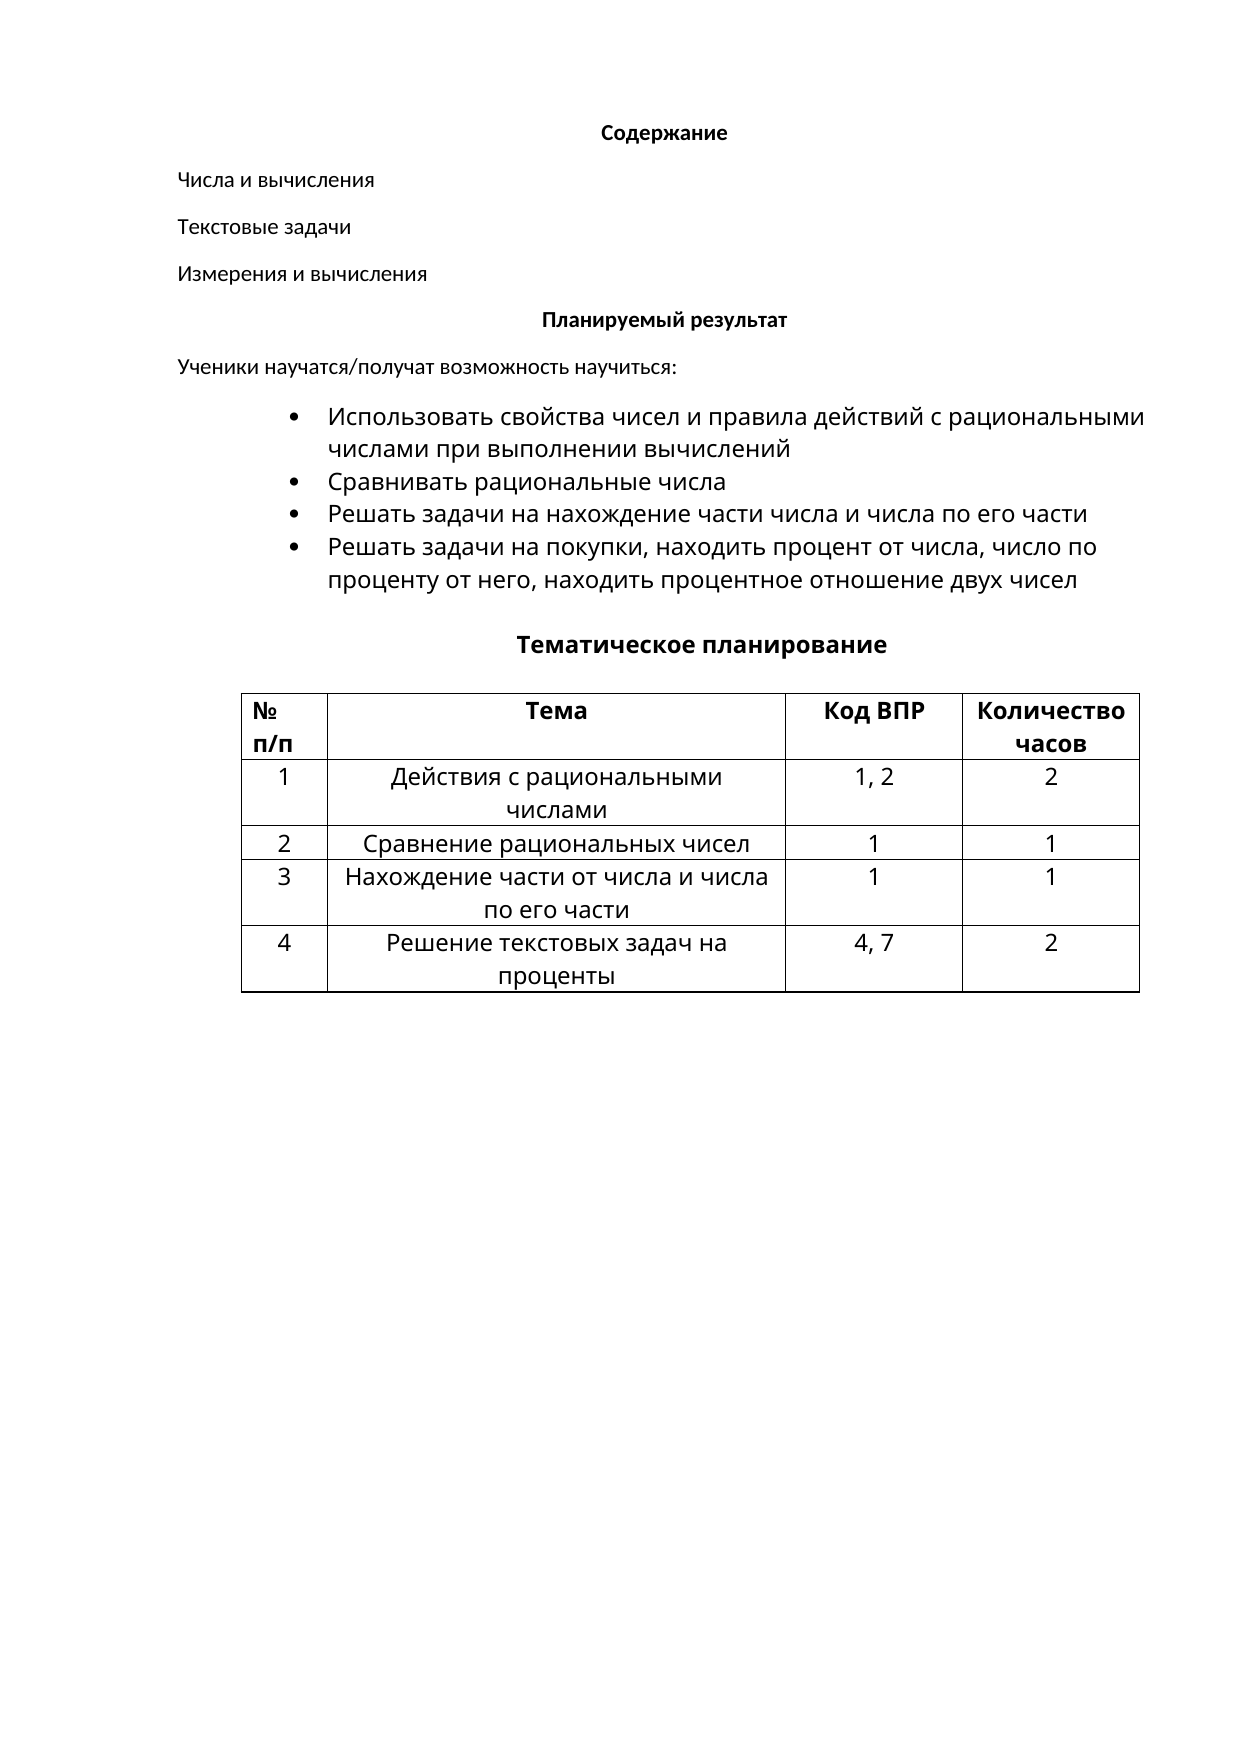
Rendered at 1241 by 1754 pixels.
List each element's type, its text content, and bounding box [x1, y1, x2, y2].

table_cell Нахождение части от числа и числа по его части [328, 860, 785, 925]
list Решать задачи на нахождение части числа и числа по его части [290, 497, 1152, 530]
list Использовать свойства чисел и правила действий с рациональными числами при выполнении вычислений [290, 399, 1152, 464]
text Планируемый результат [177, 306, 1152, 334]
table_header № п/п [242, 694, 327, 759]
table_cell 2 [963, 760, 1139, 825]
table_cell 3 [242, 860, 327, 925]
table_cell 4, 7 [786, 926, 962, 991]
text Измерения и вычисления [177, 259, 1152, 287]
text Ученики научатся/получат возможность научиться: [177, 352, 1152, 381]
table_header Количество часов [963, 694, 1139, 759]
table_cell Решение текстовых задач на проценты [328, 926, 785, 991]
table_cell 2 [963, 926, 1139, 991]
list Сравнивать рациональные числа [290, 464, 1152, 497]
table_cell 1 [963, 860, 1139, 925]
list Тематическое планирование [252, 628, 1152, 660]
table_header Код ВПР [786, 694, 962, 759]
table_header Тема [328, 694, 785, 759]
table_cell 2 [242, 826, 327, 859]
table_cell 1 [242, 760, 327, 825]
text Текстовые задачи [177, 212, 1152, 240]
table_cell 4 [242, 926, 327, 991]
list Решать задачи на покупки, находить процент от числа, число по проценту от него, находить процентное отношение двух чисел [290, 530, 1152, 595]
table_cell Сравнение рациональных чисел [328, 826, 785, 859]
table_cell 1, 2 [786, 760, 962, 825]
table_cell 1 [963, 826, 1139, 859]
text Содержание [177, 118, 1152, 146]
text Числа и вычисления [177, 165, 1152, 193]
table_cell 1 [786, 826, 962, 859]
table_cell 1 [786, 860, 962, 925]
table_cell Действия с рациональными числами [328, 760, 785, 825]
